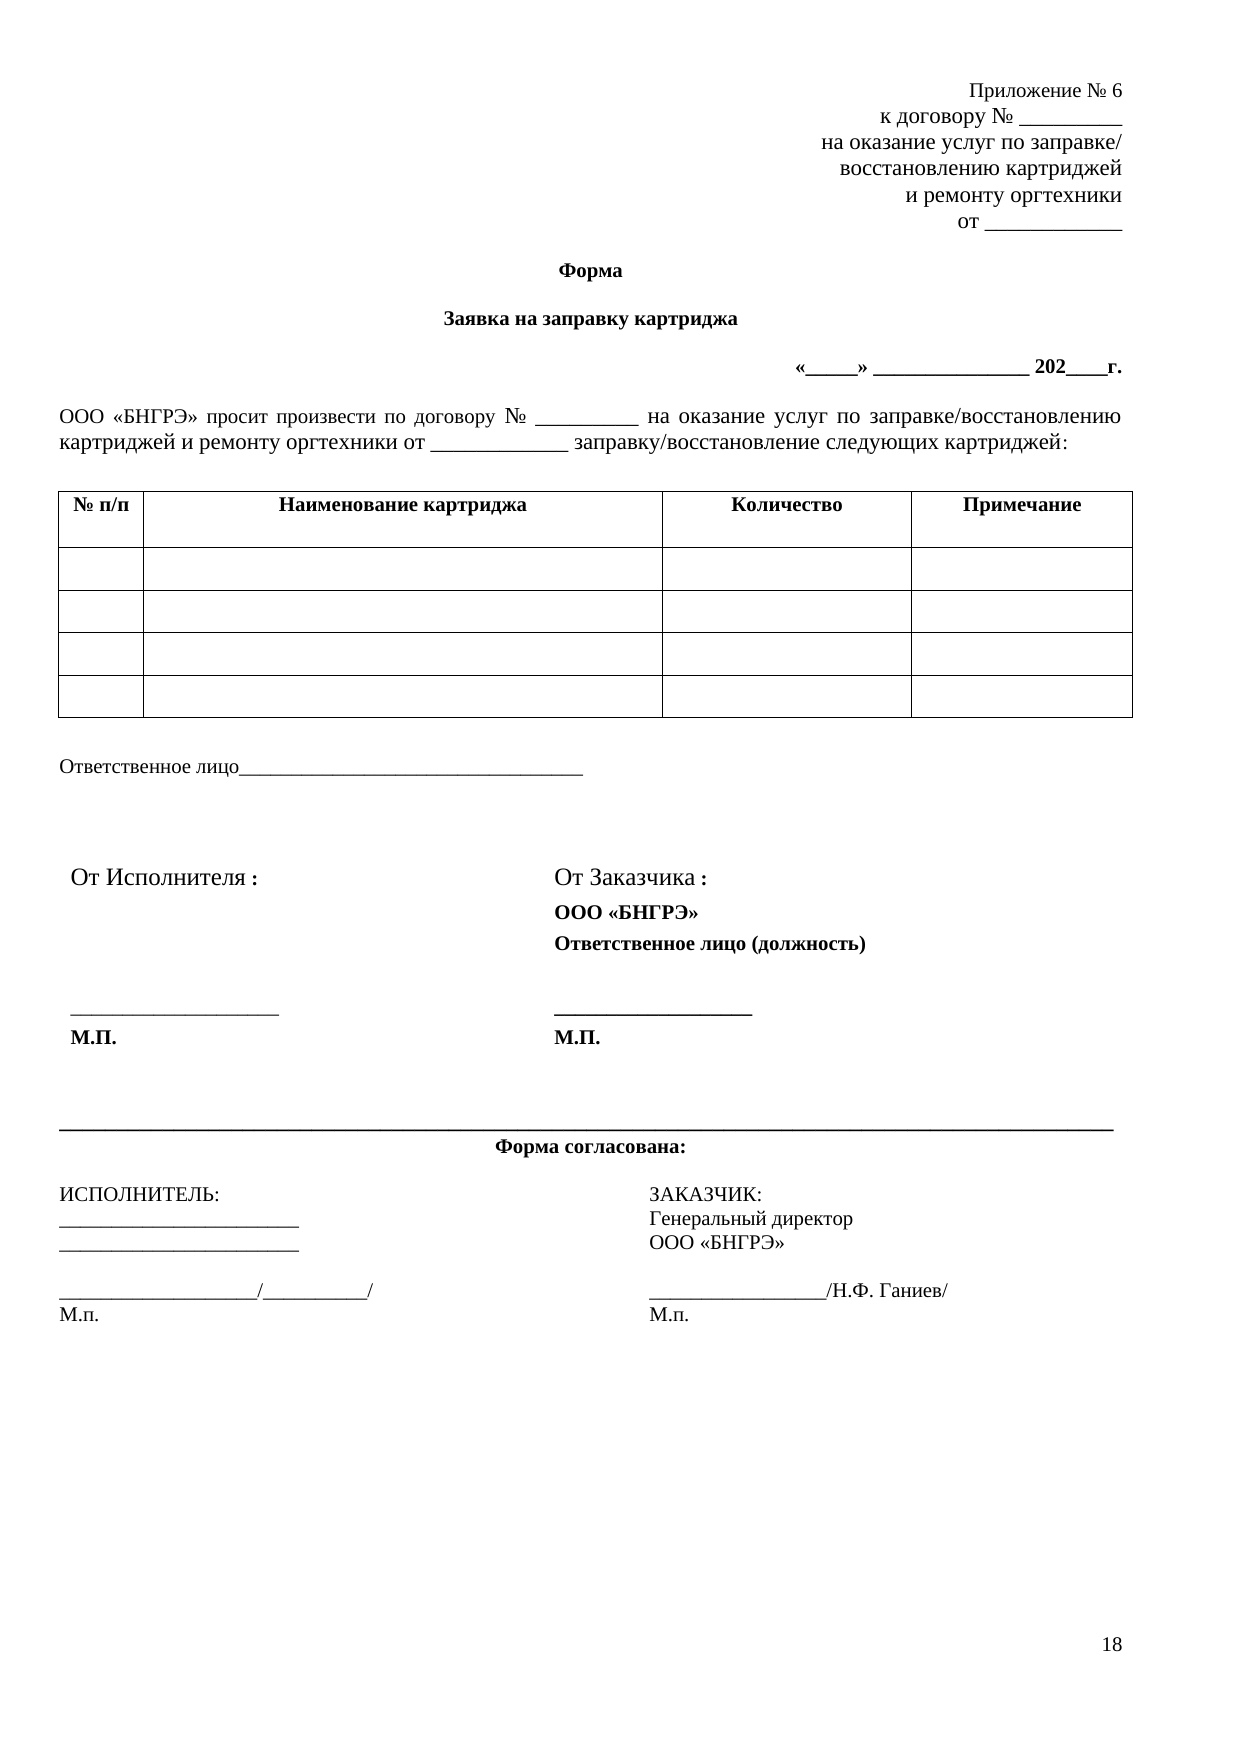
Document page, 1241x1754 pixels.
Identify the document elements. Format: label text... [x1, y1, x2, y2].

table_cell [144, 548, 662, 589]
table_header № п/п [59, 492, 143, 547]
table_cell [912, 548, 1132, 589]
text _______________________ ООО «БНГРЭ» [59, 1230, 1122, 1254]
text к договору № _________ [59, 102, 1122, 128]
text М.п. М.п. [59, 1302, 1122, 1326]
title от ____________ [59, 207, 1122, 233]
text ИСПОЛНИТЕЛЬ: ЗАКАЗЧИК: [59, 1182, 1122, 1206]
text Форма согласована: [59, 1134, 1122, 1158]
table_cell [663, 676, 911, 717]
text ___________________/__________/ _________________/Н.Ф. Ганиев/ [59, 1278, 1122, 1302]
title восстановлению картриджей [59, 154, 1122, 181]
table_header От Исполнителя : ____________________ [59, 863, 543, 1025]
table_cell М.П. [543, 1025, 1030, 1056]
table_cell [59, 633, 143, 675]
text Форма [59, 258, 1122, 282]
text Приложение № 6 [59, 78, 1122, 102]
table_cell [144, 591, 662, 632]
table_header Наименование картриджа [144, 492, 662, 547]
table_cell [59, 548, 143, 589]
text _______________________ Генеральный директор [59, 1206, 1122, 1230]
table_cell [912, 633, 1132, 675]
table_header Примечание [912, 492, 1132, 547]
table_cell [912, 591, 1132, 632]
title на оказание услуг по заправке/ [59, 128, 1122, 154]
table_cell [59, 591, 143, 632]
table_cell [144, 676, 662, 717]
table_cell [912, 676, 1132, 717]
text «_____» _______________ 202____г. [59, 354, 1122, 378]
table_header Количество [663, 492, 911, 547]
table_cell [663, 633, 911, 675]
text Ответственное лицо_________________________________ [59, 754, 1122, 778]
table_cell М.П. [59, 1025, 543, 1056]
table_cell [144, 633, 662, 675]
table_header От Заказчика : ООО «БНГРЭ» Ответственное лицо (должность) ___________________ [543, 863, 1030, 1025]
table_cell [663, 548, 911, 589]
text ООО «БНГРЭ» просит произвести по договору № _________ на оказание услуг по заправке/восстановлению картриджей и ремонту оргтехники от ____________ заправку/восстановление следующих картриджей: [59, 402, 1122, 455]
text Заявка на заправку картриджа [59, 306, 1122, 330]
title и ремонту оргтехники [59, 181, 1122, 207]
text ____________________________________________________________________________________________ [59, 1107, 1122, 1134]
table_cell [59, 676, 143, 717]
table_cell [663, 591, 911, 632]
